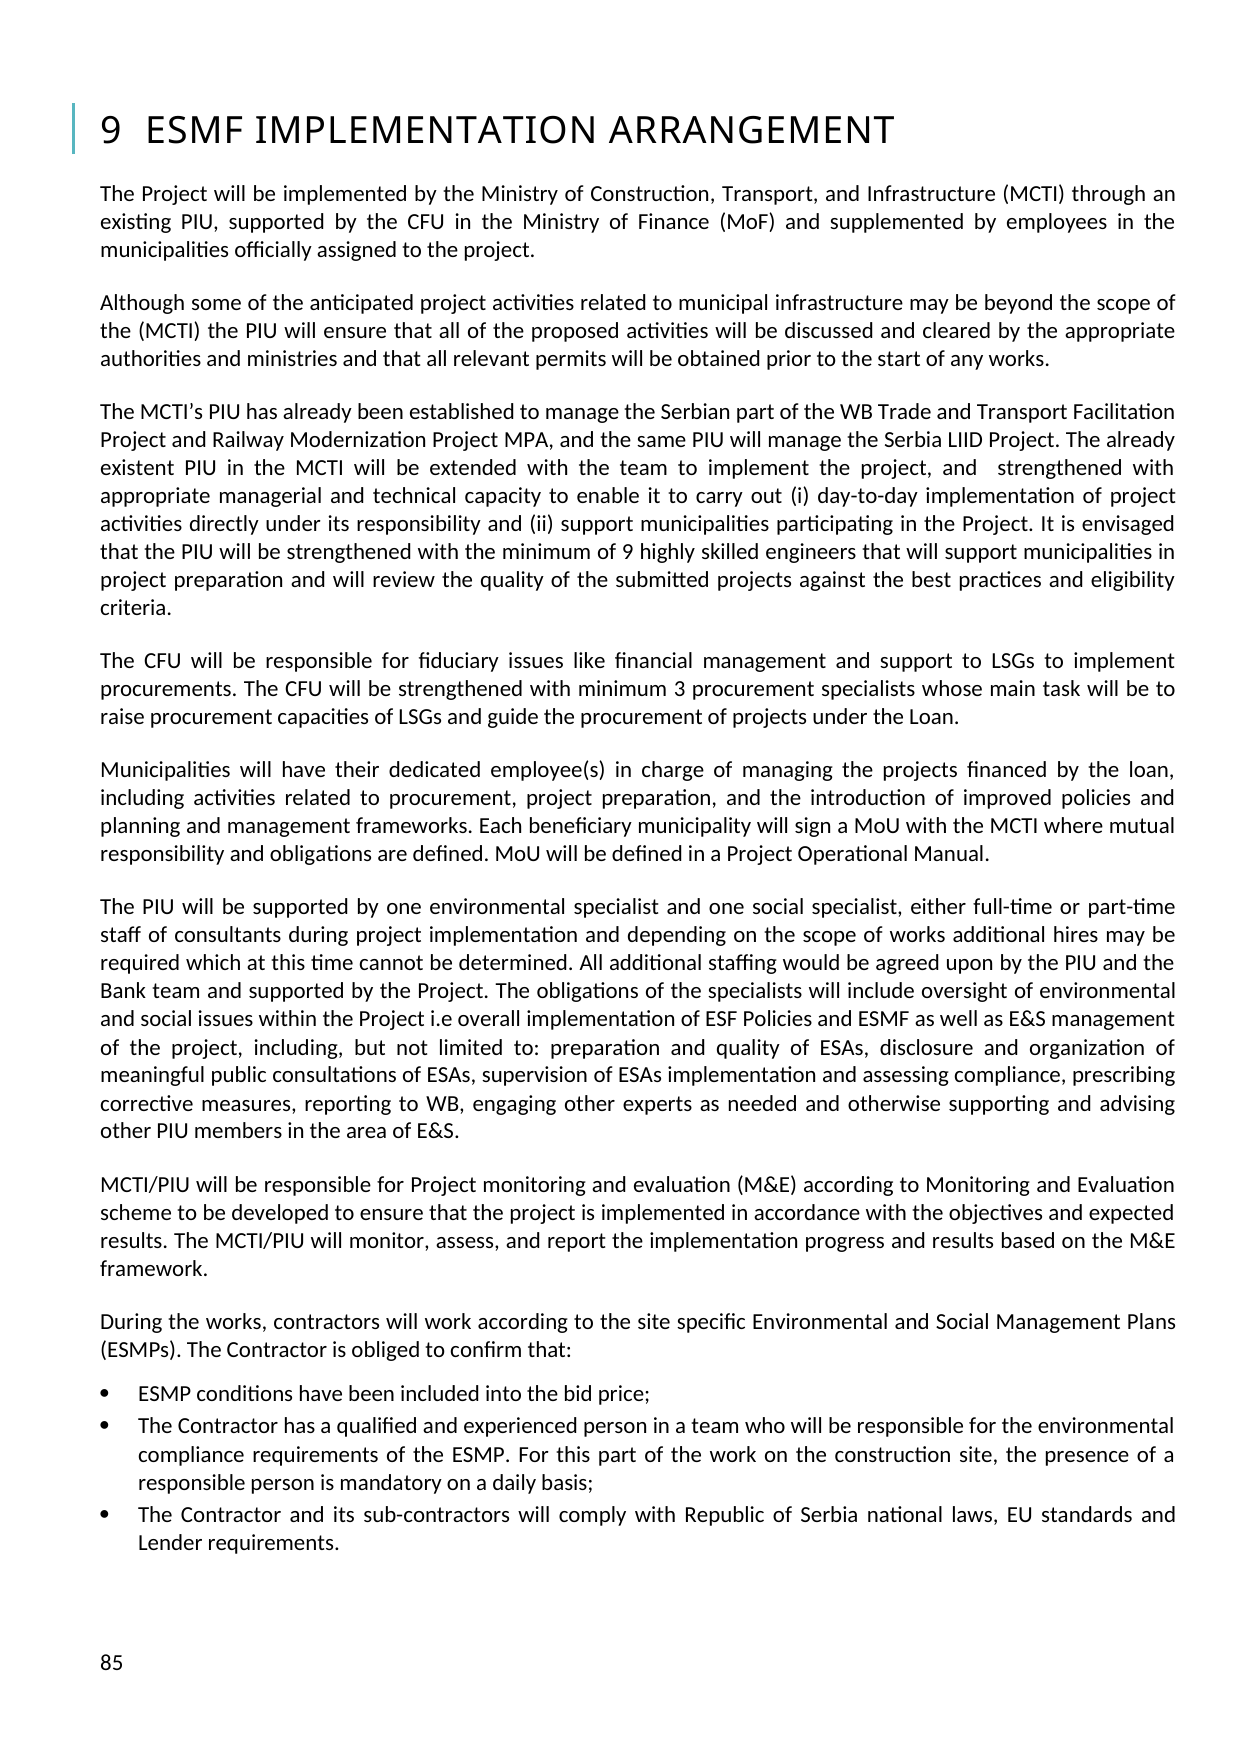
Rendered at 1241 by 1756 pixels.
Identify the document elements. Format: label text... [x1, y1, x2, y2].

list ESMP conditions have been included into the bid price; [100, 1379, 1178, 1407]
list The Contractor and its sub-contractors will comply with Republic of Serbia national laws, EU standards and Lender requirements. [100, 1500, 1178, 1556]
text The Project will be implemented by the Ministry of Construction, Transport, and Infrastructure (MCTI) through an existing PIU, supported by the CFU in the Ministry of Finance (MoF) and supplemented by employees in the municipalities officially assigned to the project. [100, 179, 1178, 263]
text The CFU will be responsible for fiduciary issues like financial management and support to LSGs to implement procurements. The CFU will be strengthened with minimum 3 procurement specialists whose main task will be to raise procurement capacities of LSGs and guide the procurement of projects under the Loan. [100, 646, 1178, 730]
list The Contractor has a qualified and experienced person in a team who will be responsible for the environmental compliance requirements of the ESMP. For this part of the work on the construction site, the presence of a responsible person is mandatory on a daily basis; [100, 1412, 1178, 1496]
text Municipalities will have their dedicated employee(s) in charge of managing the projects financed by the loan, including activities related to procurement, project preparation, and the introduction of improved policies and planning and management frameworks. Each beneficiary municipality will sign a MoU with the MCTI where mutual responsibility and obligations are defined. MoU will be defined in a Project Operational Manual. [100, 755, 1178, 867]
subtitle ESMF Implementation Arrangement [75, 103, 1178, 154]
text During the works, contractors will work according to the site specific Environmental and Social Management Plans (ESMPs). The Contractor is obliged to confirm that: [100, 1307, 1178, 1363]
text The PIU will be supported by one environmental specialist and one social specialist, either full-time or part-time staff of consultants during project implementation and depending on the scope of works additional hires may be required which at this time cannot be determined. All additional staffing would be agreed upon by the PIU and the Bank team and supported by the Project. The obligations of the specialists will include oversight of environmental and social issues within the Project i.e overall implementation of ESF Policies and ESMF as well as E&S management of the project, including, but not limited to: preparation and quality of ESAs, disclosure and organization of meaningful public consultations of ESAs, supervision of ESAs implementation and assessing compliance, prescribing corrective measures, reporting to WB, engaging other experts as needed and otherwise supporting and advising other PIU members in the area of E&S. [100, 892, 1178, 1145]
text MCTI/PIU will be responsible for Project monitoring and evaluation (M&E) according to Monitoring and Evaluation scheme to be developed to ensure that the project is implemented in accordance with the objectives and expected results. The MCTI/PIU will monitor, assess, and report the implementation progress and results based on the M&E framework. [100, 1170, 1178, 1282]
text The MCTI’s PIU has already been established to manage the Serbian part of the WB Trade and Transport Facilitation Project and Railway Modernization Project MPA, and the same PIU will manage the Serbia LIID Project. The already existent PIU in the MCTI will be extended with the team to implement the project, and strengthened with appropriate managerial and technical capacity to enable it to carry out (i) day-to-day implementation of project activities directly under its responsibility and (ii) support municipalities participating in the Project. It is envisaged that the PIU will be strengthened with the minimum of 9 highly skilled engineers that will support municipalities in project preparation and will review the quality of the submitted projects against the best practices and eligibility criteria. [100, 397, 1178, 621]
text Although some of the anticipated project activities related to municipal infrastructure may be beyond the scope of the (MCTI) the PIU will ensure that all of the proposed activities will be discussed and cleared by the appropriate authorities and ministries and that all relevant permits will be obtained prior to the start of any works. [100, 288, 1178, 372]
